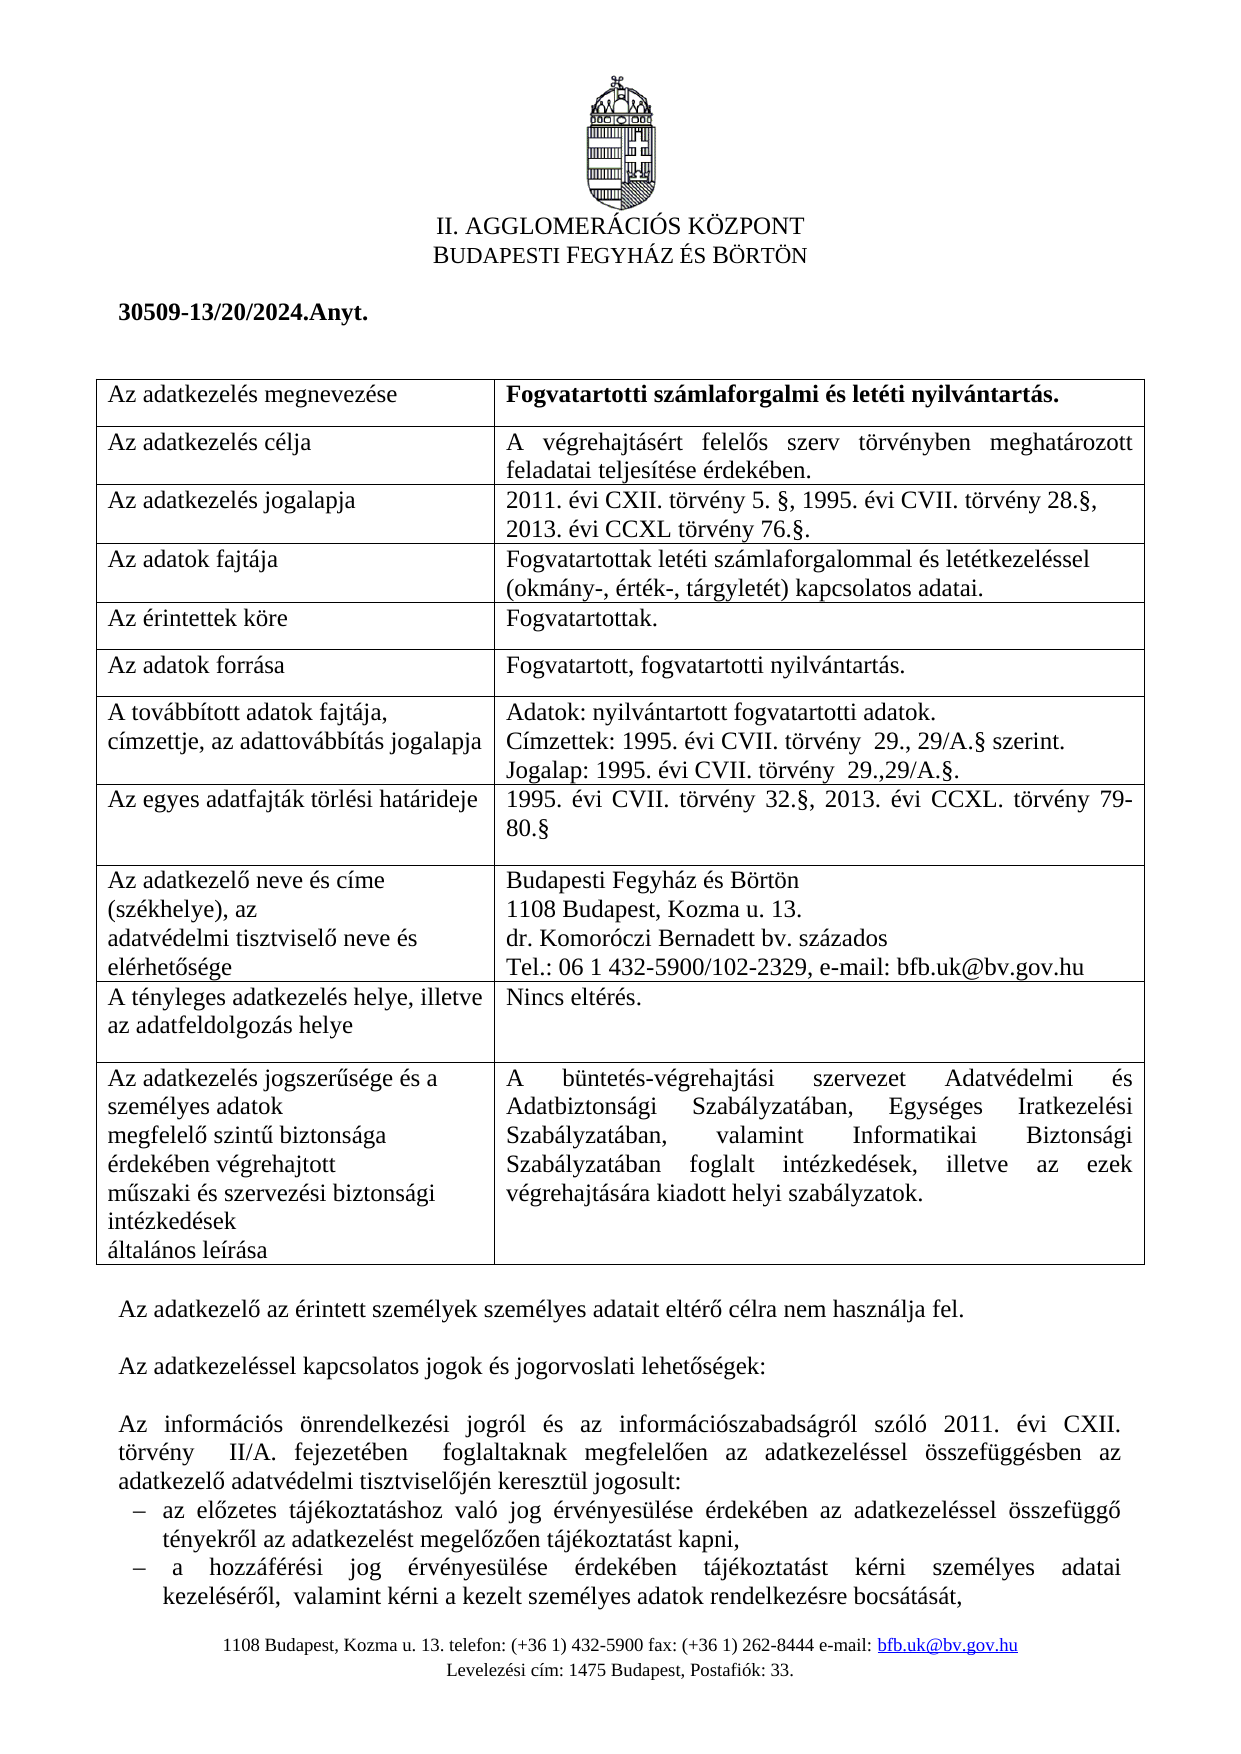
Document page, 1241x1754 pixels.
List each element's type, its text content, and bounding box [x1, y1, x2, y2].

table_cell 2011. évi CXII. törvény 5. §, 1995. évi CVII. törvény 28.§, 2013. évi CCXL törvény 76.§. [495, 485, 1144, 543]
table_cell Adatok: nyilvántartott fogvatartotti adatok. Címzettek: 1995. évi CVII. törvény 29., 29/A.§ szerint. Jogalap: 1995. évi CVII. törvény 29.,29/A.§. [495, 697, 1144, 783]
table_cell Az adatkezelés célja [97, 427, 494, 484]
text Az információs önrendelkezési jogról és az információszabadságról szóló 2011. évi CXII. törvény II/A. fejezetében foglaltaknak megfelelően az adatkezeléssel összefüggésben az adatkezelő adatvédelmi tisztviselőjén keresztül jogosult: [118, 1409, 1122, 1495]
table_cell A továbbított adatok fajtája, címzettje, az adattovábbítás jogalapja [97, 697, 494, 783]
table_header Az adatkezelés megnevezése [97, 380, 494, 426]
table_cell Fogvatartottak letéti számlaforgalommal és letétkezeléssel (okmány-, érték-, tárgyletét) kapcsolatos adatai. [495, 544, 1144, 602]
table_cell Az adatok forrása [97, 650, 494, 696]
table_cell Az adatok fajtája [97, 544, 494, 602]
table_cell Az egyes adatfajták törlési határideje [97, 785, 494, 864]
table_header Fogvatartotti számlaforgalmi és letéti nyilvántartás. [495, 380, 1144, 426]
table_cell Fogvatartottak. [495, 603, 1144, 649]
table_cell 1995. évi CVII. törvény 32.§, 2013. évi CCXL. törvény 79-80.§ [495, 785, 1144, 864]
table_cell Nincs eltérés. [495, 982, 1144, 1062]
text – a hozzáférési jog érvényesülése érdekében tájékoztatást kérni személyes adatai kezeléséről, valamint kérni a kezelt személyes adatok rendelkezésre bocsátását, [133, 1552, 1122, 1610]
table_cell A büntetés-végrehajtási szervezet Adatvédelmi és Adatbiztonsági Szabályzatában, Egységes Iratkezelési Szabályzatában, valamint Informatikai Biztonsági Szabályzatában foglalt intézkedések, illetve az ezek végrehajtására kiadott helyi szabályzatok. [495, 1063, 1144, 1264]
text Az adatkezelő az érintett személyek személyes adatait eltérő célra nem használja fel. [118, 1294, 1122, 1322]
picture [582, 73, 658, 212]
table_cell A végrehajtásért felelős szerv törvényben meghatározott feladatai teljesítése érdekében. [495, 427, 1144, 484]
table_cell Budapesti Fegyház és Börtön 1108 Budapest, Kozma u. 13. dr. Komoróczi Bernadett bv. százados Tel.: 06 1 432-5900/102-2329, e-mail: bfb.uk@bv.gov.hu [495, 866, 1144, 981]
table_cell Az adatkezelés jogalapja [97, 485, 494, 543]
table_cell Az adatkezelő neve és címe (székhelye), az adatvédelmi tisztviselő neve és elérhetősége [97, 866, 494, 981]
table_cell Fogvatartott, fogvatartotti nyilvántartás. [495, 650, 1144, 696]
text 30509-13/20/2024.Anyt. [118, 297, 1122, 325]
table_cell A tényleges adatkezelés helye, illetve az adatfeldolgozás helye [97, 982, 494, 1062]
table_cell Az érintettek köre [97, 603, 494, 649]
text Az adatkezeléssel kapcsolatos jogok és jogorvoslati lehetőségek: [118, 1351, 1122, 1380]
text – az előzetes tájékoztatáshoz való jog érvényesülése érdekében az adatkezeléssel összefüggő tényekről az adatkezelést megelőzően tájékoztatást kapni, [133, 1495, 1122, 1552]
table_cell Az adatkezelés jogszerűsége és a személyes adatok megfelelő szintű biztonsága érdekében végrehajtott műszaki és szervezési biztonsági intézkedések általános leírása [97, 1063, 494, 1264]
